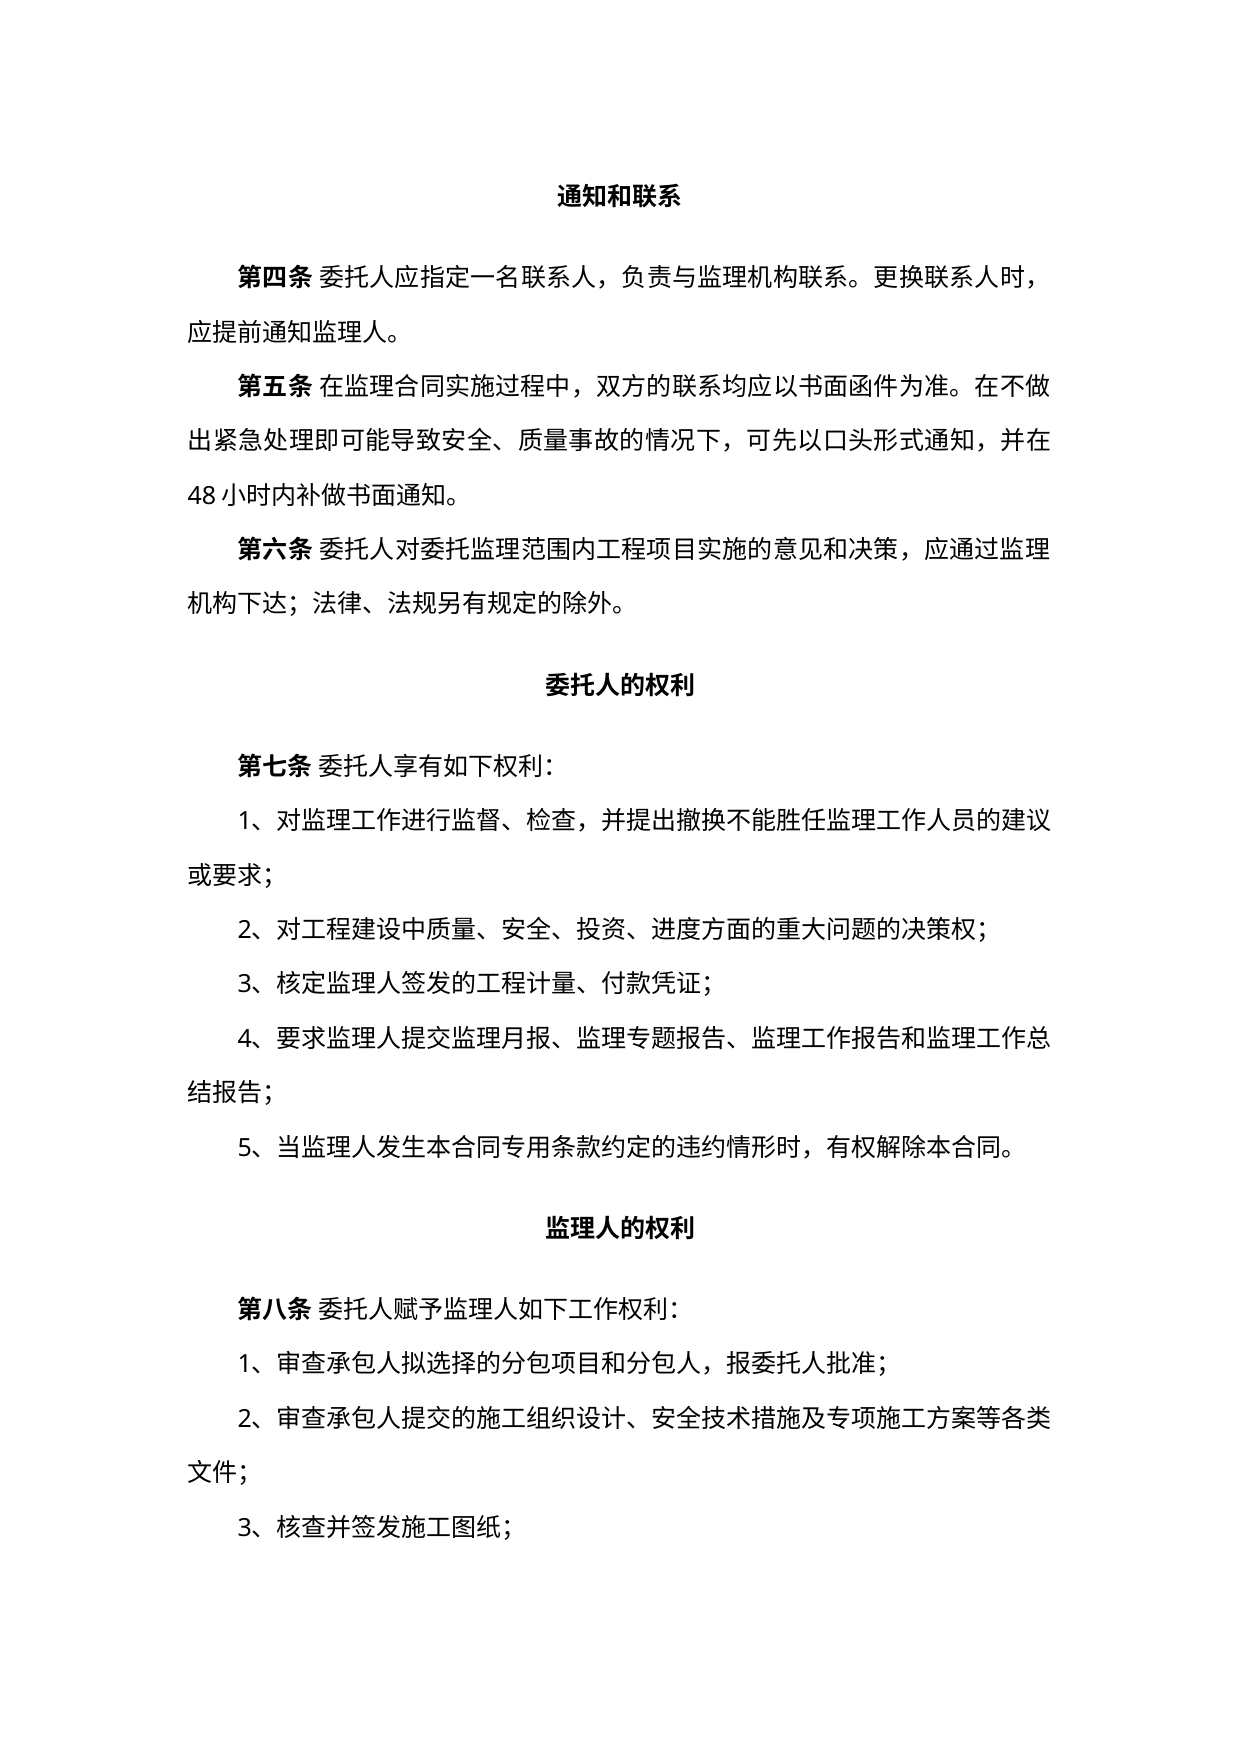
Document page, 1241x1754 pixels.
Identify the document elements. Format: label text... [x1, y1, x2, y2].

text 第五条 在监理合同实施过程中，双方的联系均应以书面函件为准。在不做出紧急处理即可能导致安全、质量事故的情况下，可先以口头形式通知，并在48小时内补做书面通知。 [187, 366, 1053, 511]
text 委托人的权利 [187, 651, 1053, 716]
text 通知和联系 [187, 162, 1053, 227]
text 第四条 委托人应指定一名联系人，负责与监理机构联系。更换联系人时，应提前通知监理人。 [187, 258, 1053, 348]
text 3、核查并签发施工图纸； [187, 1507, 1053, 1543]
text 第六条 委托人对委托监理范围内工程项目实施的意见和决策，应通过监理机构下达；法律、法规另有规定的除外。 [187, 529, 1053, 620]
text 1、对监理工作进行监督、检查，并提出撤换不能胜任监理工作人员的建议或要求； [187, 801, 1053, 891]
text 5、当监理人发生本合同专用条款约定的违约情形时，有权解除本合同。 [187, 1127, 1053, 1163]
text 2、对工程建设中质量、安全、投资、进度方面的重大问题的决策权； [187, 909, 1053, 946]
text 2、审查承包人提交的施工组织设计、安全技术措施及专项施工方案等各类文件； [187, 1398, 1053, 1489]
text 3、核定监理人签发的工程计量、付款凭证； [187, 964, 1053, 1000]
text 4、要求监理人提交监理月报、监理专题报告、监理工作报告和监理工作总结报告； [187, 1018, 1053, 1109]
text 第八条 委托人赋予监理人如下工作权利： [187, 1289, 1053, 1326]
text 监理人的权利 [187, 1194, 1053, 1259]
text 第七条 委托人享有如下权利： [187, 746, 1053, 783]
text 1、审查承包人拟选择的分包项目和分包人，报委托人批准； [187, 1344, 1053, 1380]
